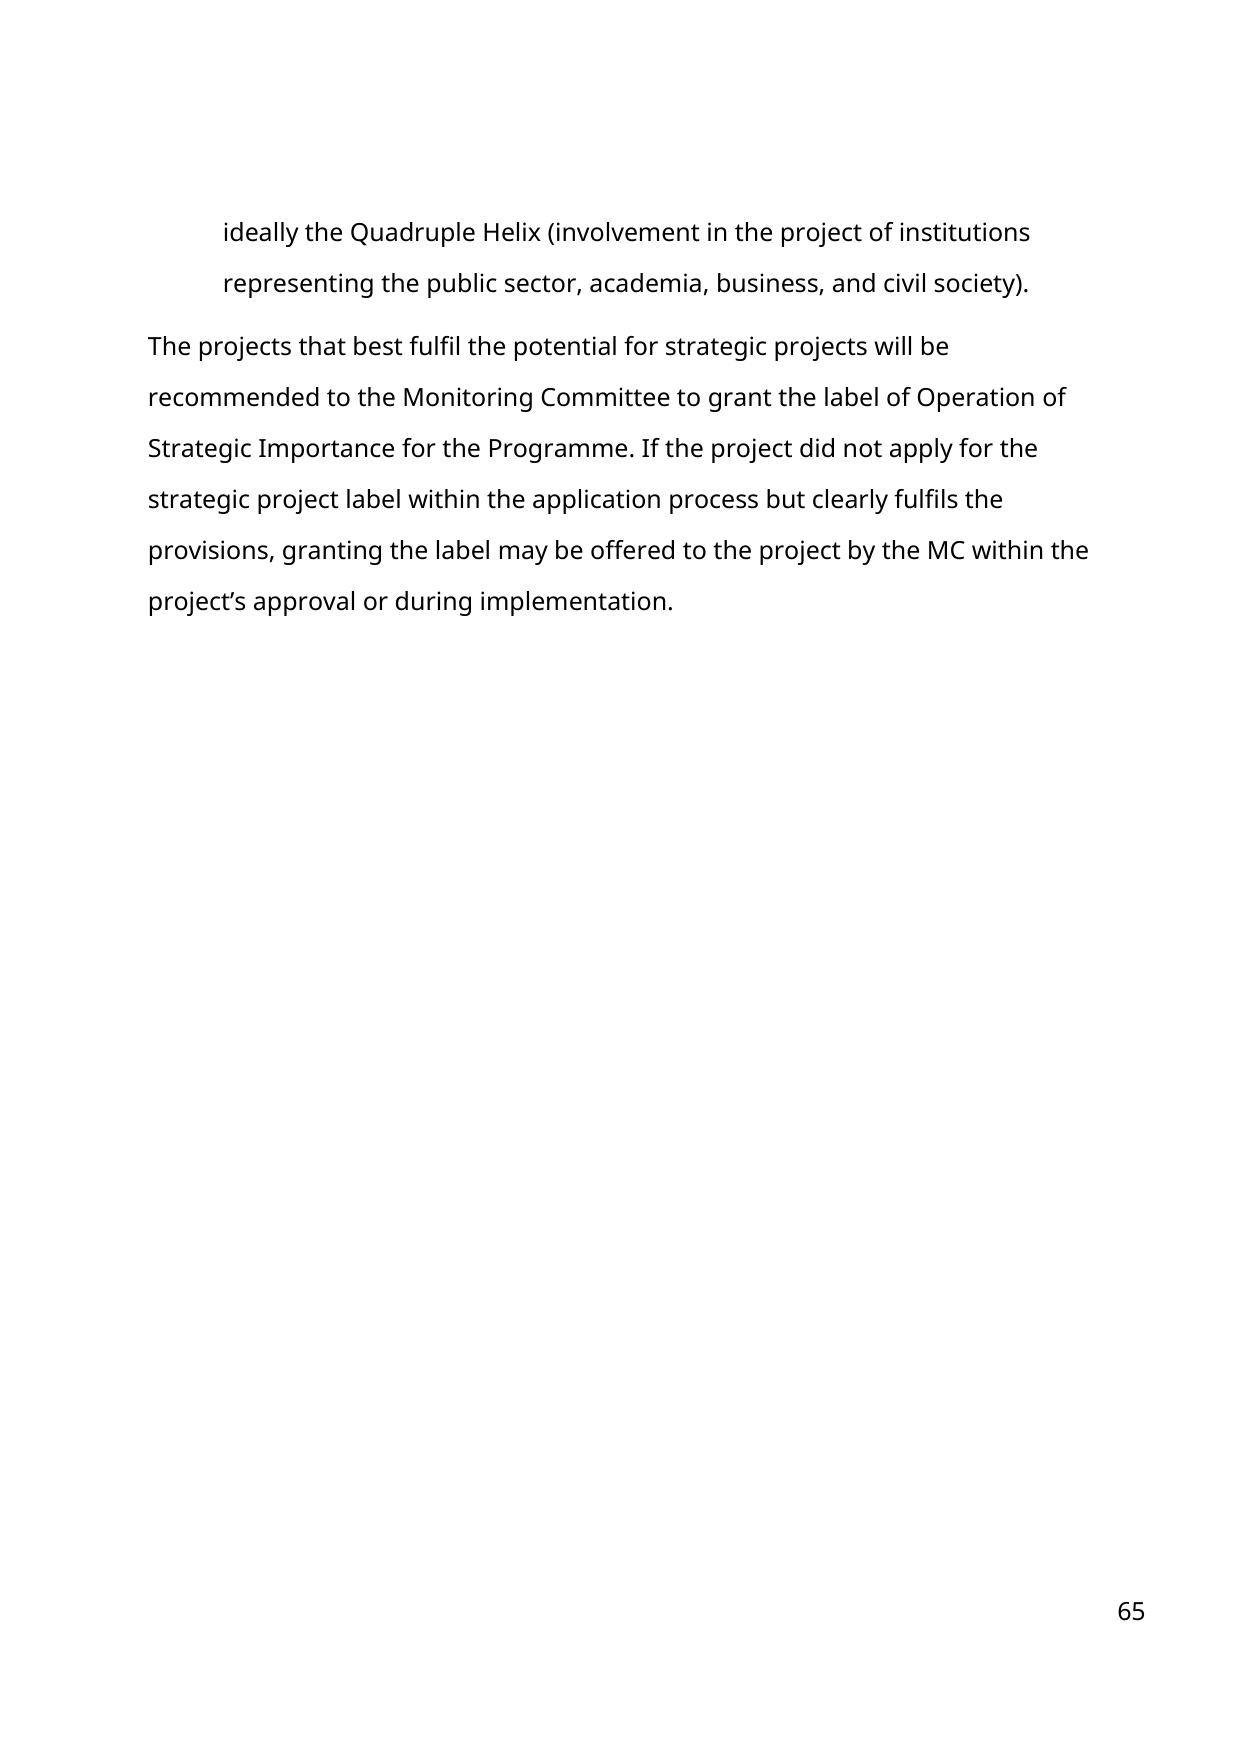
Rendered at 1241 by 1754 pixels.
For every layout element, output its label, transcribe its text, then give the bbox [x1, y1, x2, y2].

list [185, 214, 1097, 299]
text The projects that best fulfil the potential for strategic projects will be recommended to the Monitoring Committee to grant the label of Operation of Strategic Importance for the Programme. If the project did not apply for the strategic project label within the application process but clearly fulfils the provisions, granting the label may be offered to the project by the MC within the project’s approval or during implementation. [148, 329, 1094, 618]
